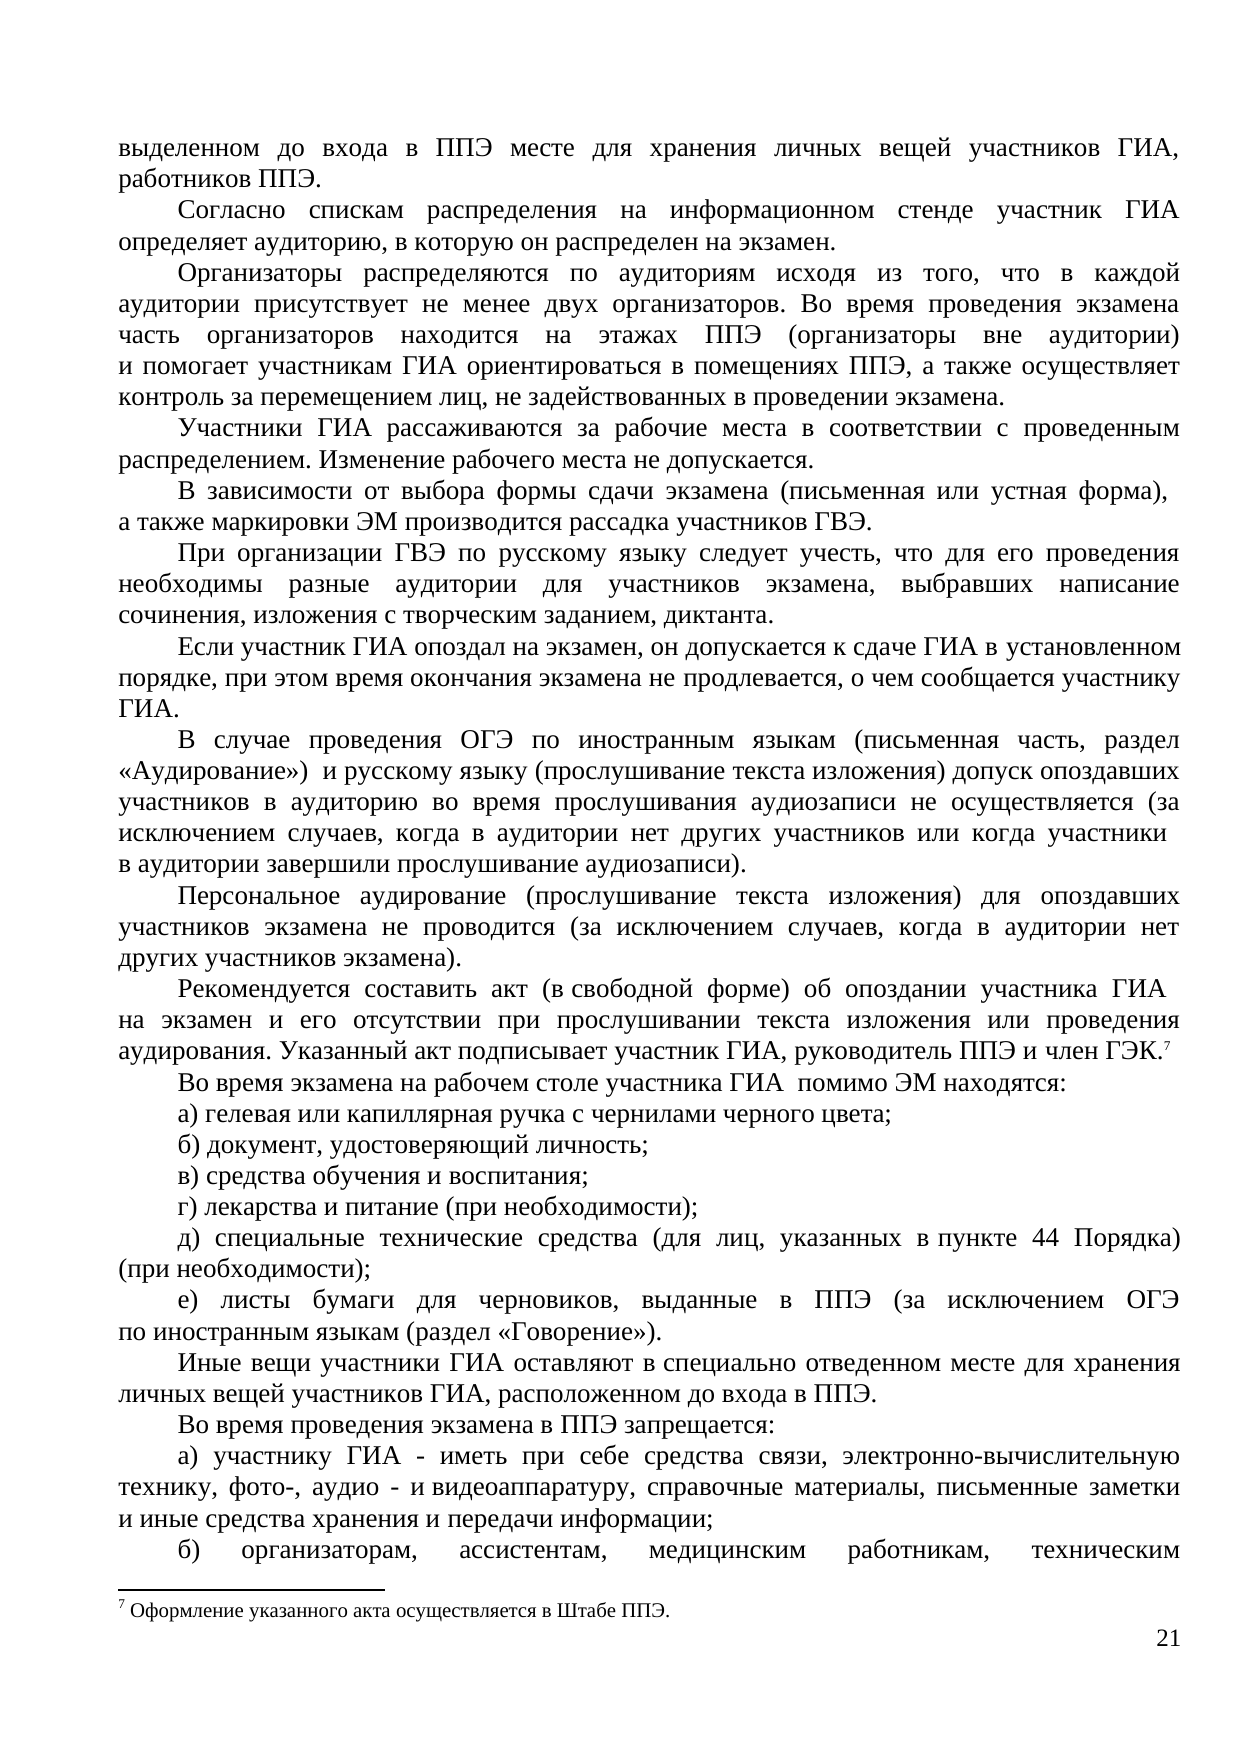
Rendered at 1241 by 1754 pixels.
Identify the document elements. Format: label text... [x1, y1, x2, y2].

text В зависимости от выбора формы сдачи экзамена (письменная или устная форма), а также маркировки ЭМ производится рассадка участников ГВЭ. [118, 474, 1181, 536]
text б) документ, удостоверяющий личность; [118, 1128, 1181, 1159]
text д) специальные технические средства (для лиц, указанных в пункте 44 Порядка) (при необходимости); [118, 1221, 1181, 1284]
text Организаторы распределяются по аудиториям исходя из того, что в каждой аудитории присутствует не менее двух организаторов. Во время проведения экзамена часть организаторов находится на этажах ППЭ (организаторы вне аудитории) и помогает участникам ГИА ориентироваться в помещениях ППЭ, а также осуществляет контроль за перемещением лиц, не задействованных в проведении экзамена. [118, 256, 1181, 412]
text Персональное аудирование (прослушивание текста изложения) для опоздавших участников экзамена не проводится (за исключением случаев, когда в аудитории нет других участников экзамена). [118, 879, 1181, 972]
text а) гелевая или капиллярная ручка с чернилами черного цвета; [118, 1097, 1181, 1128]
text а) участнику ГИА - иметь при себе средства связи, электронно-вычислительную технику, фото-, аудио - и видеоаппаратуру, справочные материалы, письменные заметки и иные средства хранения и передачи информации; [118, 1439, 1181, 1533]
text Если участник ГИА опоздал на экзамен, он допускается к сдаче ГИА в установленном порядке, при этом время окончания экзамена не продлевается, о чем сообщается участнику ГИА. [118, 629, 1181, 723]
text Участники ГИА рассаживаются за рабочие места в соответствии с проведенным распределением. Изменение рабочего места не допускается. [118, 412, 1181, 474]
text Во время проведения экзамена в ППЭ запрещается: [118, 1408, 1181, 1439]
text Рекомендуется составить акт (в свободной форме) об опоздании участника ГИА на экзамен и его отсутствии при прослушивании текста изложения или проведения аудирования. Указанный акт подписывает участник ГИА, руководитель ППЭ и член ГЭК. [118, 972, 1181, 1066]
text Иные вещи участники ГИА оставляют в специально отведенном месте для хранения личных вещей участников ГИА, расположенном до входа в ППЭ. [118, 1346, 1181, 1408]
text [118, 131, 1181, 193]
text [118, 1533, 1181, 1564]
text Согласно спискам распределения на информационном стенде участник ГИА определяет аудиторию, в которую он распределен на экзамен. [118, 193, 1181, 256]
text г) лекарства и питание (при необходимости); [118, 1190, 1181, 1221]
text В случае проведения ОГЭ по иностранным языкам (письменная часть, раздел «Аудирование») и русскому языку (прослушивание текста изложения) допуск опоздавших участников в аудиторию во время прослушивания аудиозаписи не осуществляется (за исключением случаев, когда в аудитории нет других участников или когда участники в аудитории завершили прослушивание аудиозаписи). [118, 723, 1181, 879]
text Во время экзамена на рабочем столе участника ГИА помимо ЭМ находятся: [118, 1066, 1181, 1097]
text При организации ГВЭ по русскому языку следует учесть, что для его проведения необходимы разные аудитории для участников экзамена, выбравших написание сочинения, изложения с творческим заданием, диктанта. [118, 536, 1181, 629]
text е) листы бумаги для черновиков, выданные в ППЭ (за исключением ОГЭ по иностранным языкам (раздел «Говорение»). [118, 1284, 1181, 1346]
text в) средства обучения и воспитания; [118, 1159, 1181, 1190]
